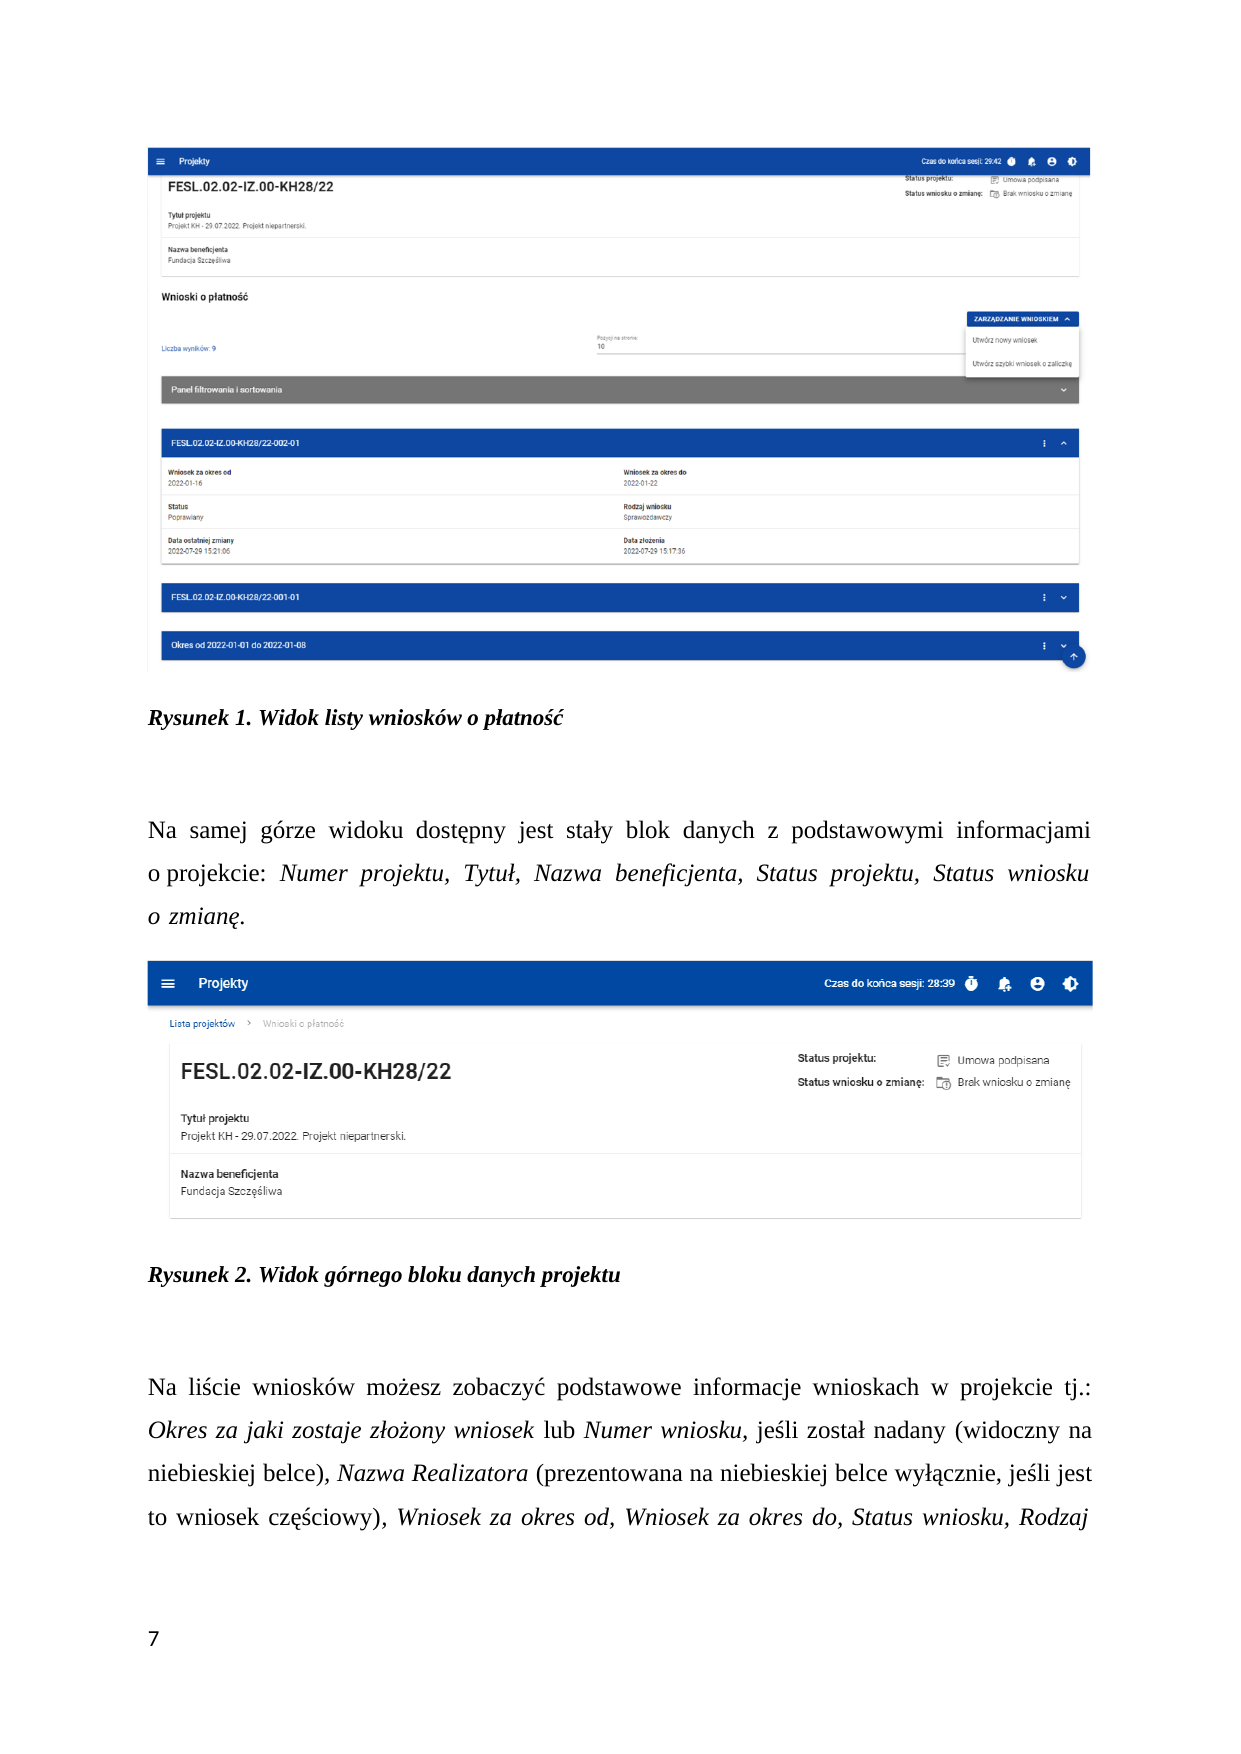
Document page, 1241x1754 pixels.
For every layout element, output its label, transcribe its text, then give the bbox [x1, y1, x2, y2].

picture [147, 147, 1091, 673]
text Na samej górze widoku dostępny jest stały blok danych z podstawowymi informacjami o projekcie: Numer projektu, Tytuł, Nazwa beneficjenta, Status projektu, Status wniosku o zmianę. [148, 815, 1092, 930]
text Rysunek 1. Widok listy wniosków o płatność [148, 704, 1092, 730]
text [148, 1372, 1092, 1530]
picture [147, 960, 1093, 1231]
text Rysunek 2. Widok górnego bloku danych projektu [148, 1261, 1092, 1287]
